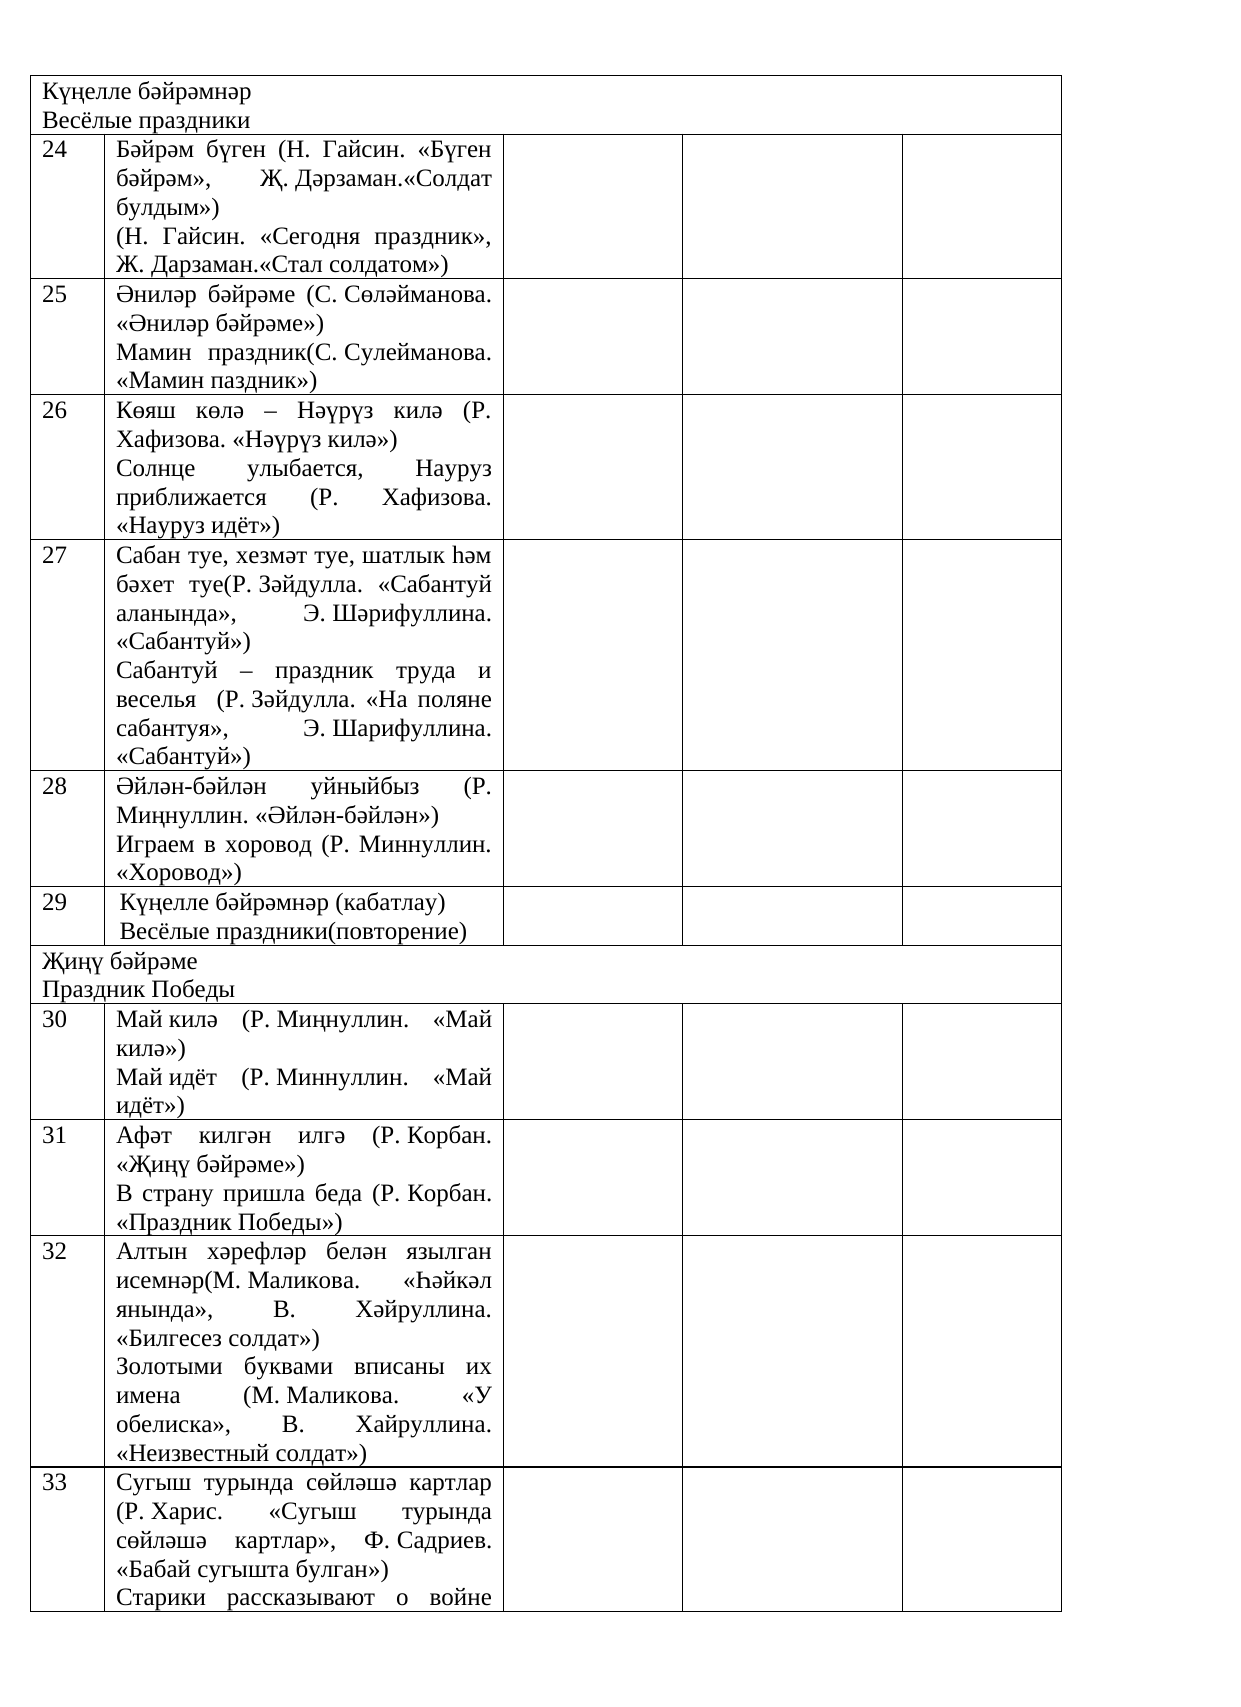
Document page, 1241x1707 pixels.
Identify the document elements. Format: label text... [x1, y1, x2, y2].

table_cell 33 [31, 1468, 104, 1611]
table_cell Җиңү бәйрәме Праздник Победы [31, 946, 1061, 1003]
table_cell [504, 279, 682, 394]
table_cell Бәйрәм бүген (Н. Гайсин. «Бүген бәйрәм», Җ. Дәрзаман.«Солдат булдым») (Н. Гайсин. «Сегодня праздник», Ж. Дарзаман.«Стал солдатом») [105, 135, 503, 278]
table_cell [903, 1236, 1061, 1466]
table_cell [683, 1236, 902, 1466]
table_cell Май килә (Р. Миңнуллин. «Май килә») Май идёт (Р. Миннуллин. «Май идёт») [105, 1004, 503, 1119]
table_cell Әниләр бәйрәме (С. Сөләйманова. «Әниләр бәйрәме») Мамин праздник(С. Сулейманова. «Мамин паздник») [105, 279, 503, 394]
table_cell [504, 1004, 682, 1119]
table_cell 30 [31, 1004, 104, 1119]
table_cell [105, 1468, 503, 1611]
table_cell 28 [31, 771, 104, 886]
table_cell [504, 395, 682, 539]
table_cell [683, 395, 902, 539]
table_cell [504, 1120, 682, 1235]
table_cell [903, 135, 1061, 278]
table_cell [504, 135, 682, 278]
table_cell [504, 887, 682, 945]
table_cell [903, 887, 1061, 945]
table_cell [903, 771, 1061, 886]
table_cell Сабан туе, хезмәт туе, шатлык һәм бәхет туе(Р. Зәйдулла. «Сабантуй аланында», Э. Шәрифуллина. «Сабантуй») Сабантуй – праздник труда и веселья (Р. Зәйдулла. «На поляне сабантуя», Э. Шарифуллина. «Сабантуй») [105, 540, 503, 770]
table_cell [683, 279, 902, 394]
table_cell [683, 1468, 902, 1611]
table_cell [903, 395, 1061, 539]
table_cell Күңелле бәйрәмнәр (кабатлау) Весёлые праздники(повторение) [105, 887, 503, 945]
table_cell [683, 887, 902, 945]
table_cell [683, 135, 902, 278]
table_cell [903, 1004, 1061, 1119]
table_cell 25 [31, 279, 104, 394]
table_cell 31 [31, 1120, 104, 1235]
table_cell Күңелле бәйрәмнәр Весёлые праздники [31, 76, 1061, 133]
table_cell [903, 540, 1061, 770]
table_cell Афәт килгән илгә (Р. Корбан. «Җиңү бәйрәме») В страну пришла беда (Р. Корбан. «Праздник Победы») [105, 1120, 503, 1235]
table_cell [683, 1004, 902, 1119]
table_cell [903, 1468, 1061, 1611]
table_cell 32 [31, 1236, 104, 1466]
table_cell [504, 540, 682, 770]
table_cell Көяш көлә – Нәүрүз килә (Р. Хафизова. «Нәүрүз килә») Солнце улыбается, Науруз приближается (Р. Хафизова. «Науруз идёт») [105, 395, 503, 539]
table_cell [903, 1120, 1061, 1235]
table_cell [903, 279, 1061, 394]
table_cell 29 [31, 887, 104, 945]
table_cell [683, 771, 902, 886]
table_cell Алтын хәрефләр белән язылган исемнәр(М. Маликова. «Һәйкәл янында», В. Хәйруллина. «Билгесез солдат») Золотыми буквами вписаны их имена (М. Маликова. «У обелиска», В. Хайруллина. «Неизвестный солдат») [105, 1236, 503, 1466]
table_cell [504, 771, 682, 886]
table_cell 26 [31, 395, 104, 539]
table_cell [504, 1468, 682, 1611]
table_cell [683, 540, 902, 770]
table_cell [504, 1236, 682, 1466]
table_cell Әйлән-бәйлән уйныйбыз (Р. Миңнуллин. «Әйлән-бәйлән») Играем в хоровод (Р. Миннуллин. «Хоровод») [105, 771, 503, 886]
table_cell 27 [31, 540, 104, 770]
table_cell [683, 1120, 902, 1235]
table_cell 24 [31, 135, 104, 278]
